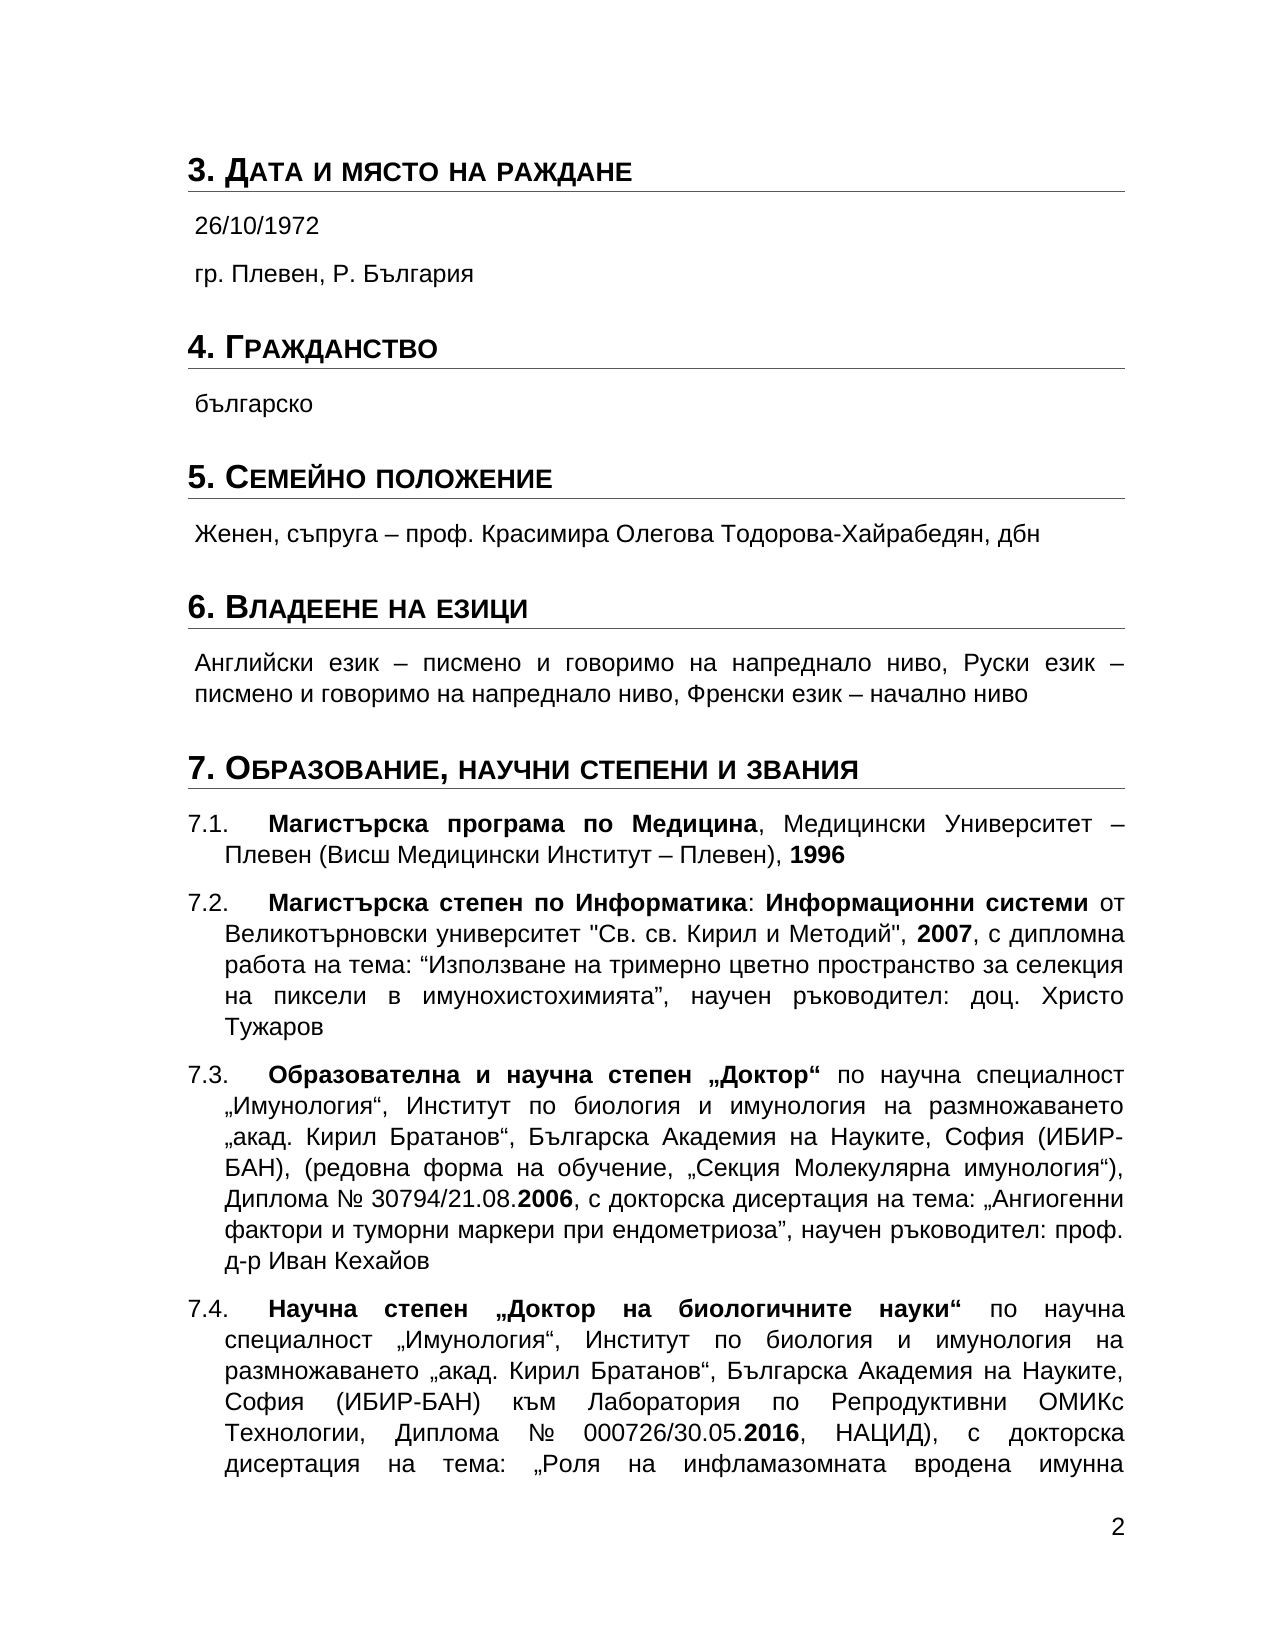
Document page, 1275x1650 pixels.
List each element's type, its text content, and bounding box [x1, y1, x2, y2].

list Образователна и научна степен „Доктор“ по научна специалност „Имунология“, Институт по биология и имунология на размножаването „акад. Кирил Братанов“, Българска Академия на Науките, София (ИБИР-БАН), (редовна форма на обучение, „Секция Молекулярна имунология“), Диплома № 30794/21.08.2006, с докторска дисертация на тема: „Ангиогенни фактори и туморни маркери при ендометриоза”, научен ръководител: проф. д-р Иван Кехайов [187, 1060, 1125, 1275]
subtitle Семейно положение [187, 457, 1125, 499]
list Магистърска степен по Информатика: Информационни системи от Великотърновски университет "Св. св. Кирил и Методий", 2007, с дипломна работа на тема: “Използване на тримерно цветно пространство за селекция на пиксели в имунохистохимията”, научен ръководител: доц. Христо Тужаров [187, 888, 1125, 1041]
subtitle Владеене на езици [187, 587, 1125, 629]
text Женен, съпруга – проф. Красимира Олегова Тодорова-Хайрабедян, дбн [194, 518, 1125, 547]
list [187, 1294, 1125, 1478]
text Английски език – писмено и говоримо на напреднало ниво, Руски език – писмено и говоримо на напреднало ниво, Френски език – начално ниво [194, 648, 1125, 708]
list Магистърска програма по Медицина, Медицински Университет – Плевен (Висш Медицински Институт – Плевен), 1996 [187, 809, 1125, 869]
subtitle Гражданство [187, 327, 1125, 369]
text българско [194, 389, 1125, 417]
text 26/10/1972 [194, 211, 1125, 240]
subtitle Дата и място на раждане [187, 150, 1125, 192]
subtitle Образование, научни степени и звания [187, 748, 1125, 789]
text гр. Плевен, Р. България [194, 259, 1125, 288]
